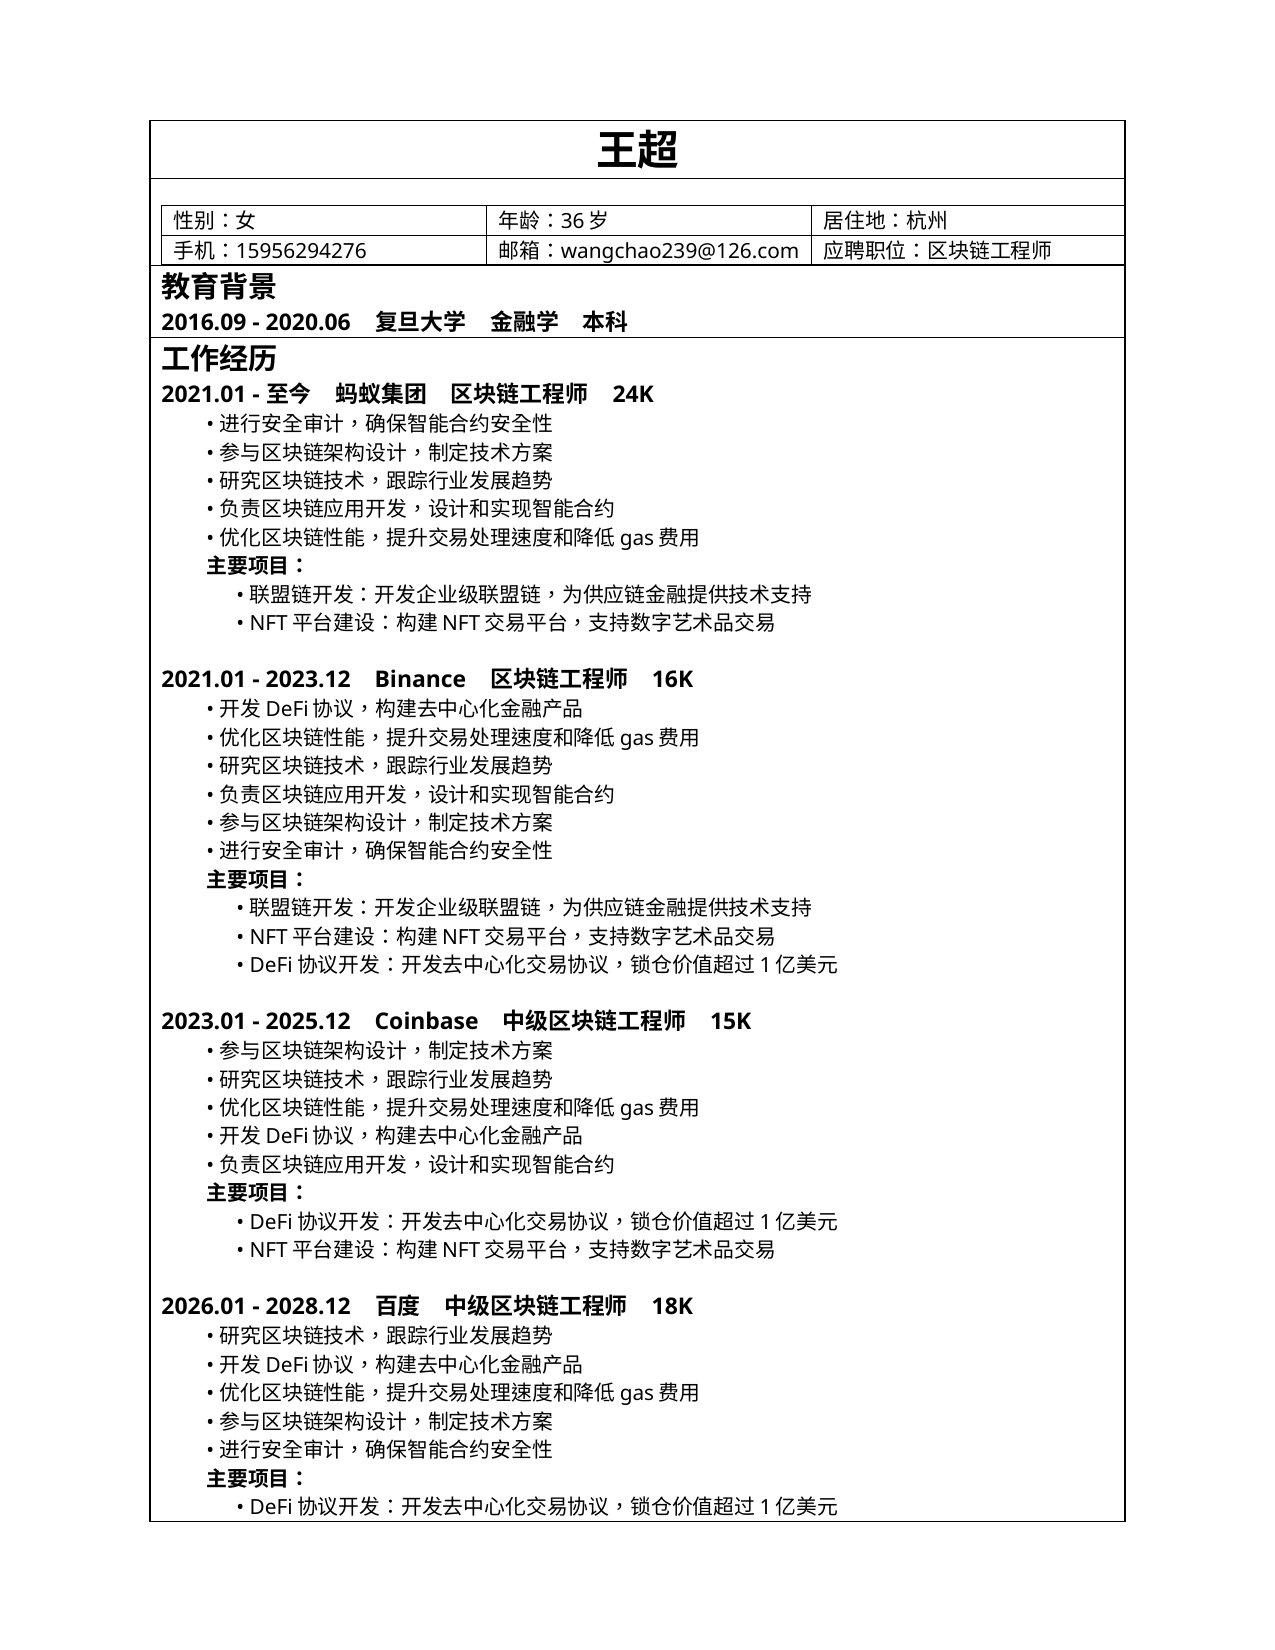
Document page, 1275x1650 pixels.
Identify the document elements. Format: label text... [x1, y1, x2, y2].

table_header 王超 [151, 121, 1124, 178]
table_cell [151, 338, 1124, 1521]
table_cell 教育背景 2016.09 - 2020.06 复旦大学 金融学 本科 [151, 266, 1124, 337]
table_cell [151, 179, 1124, 265]
